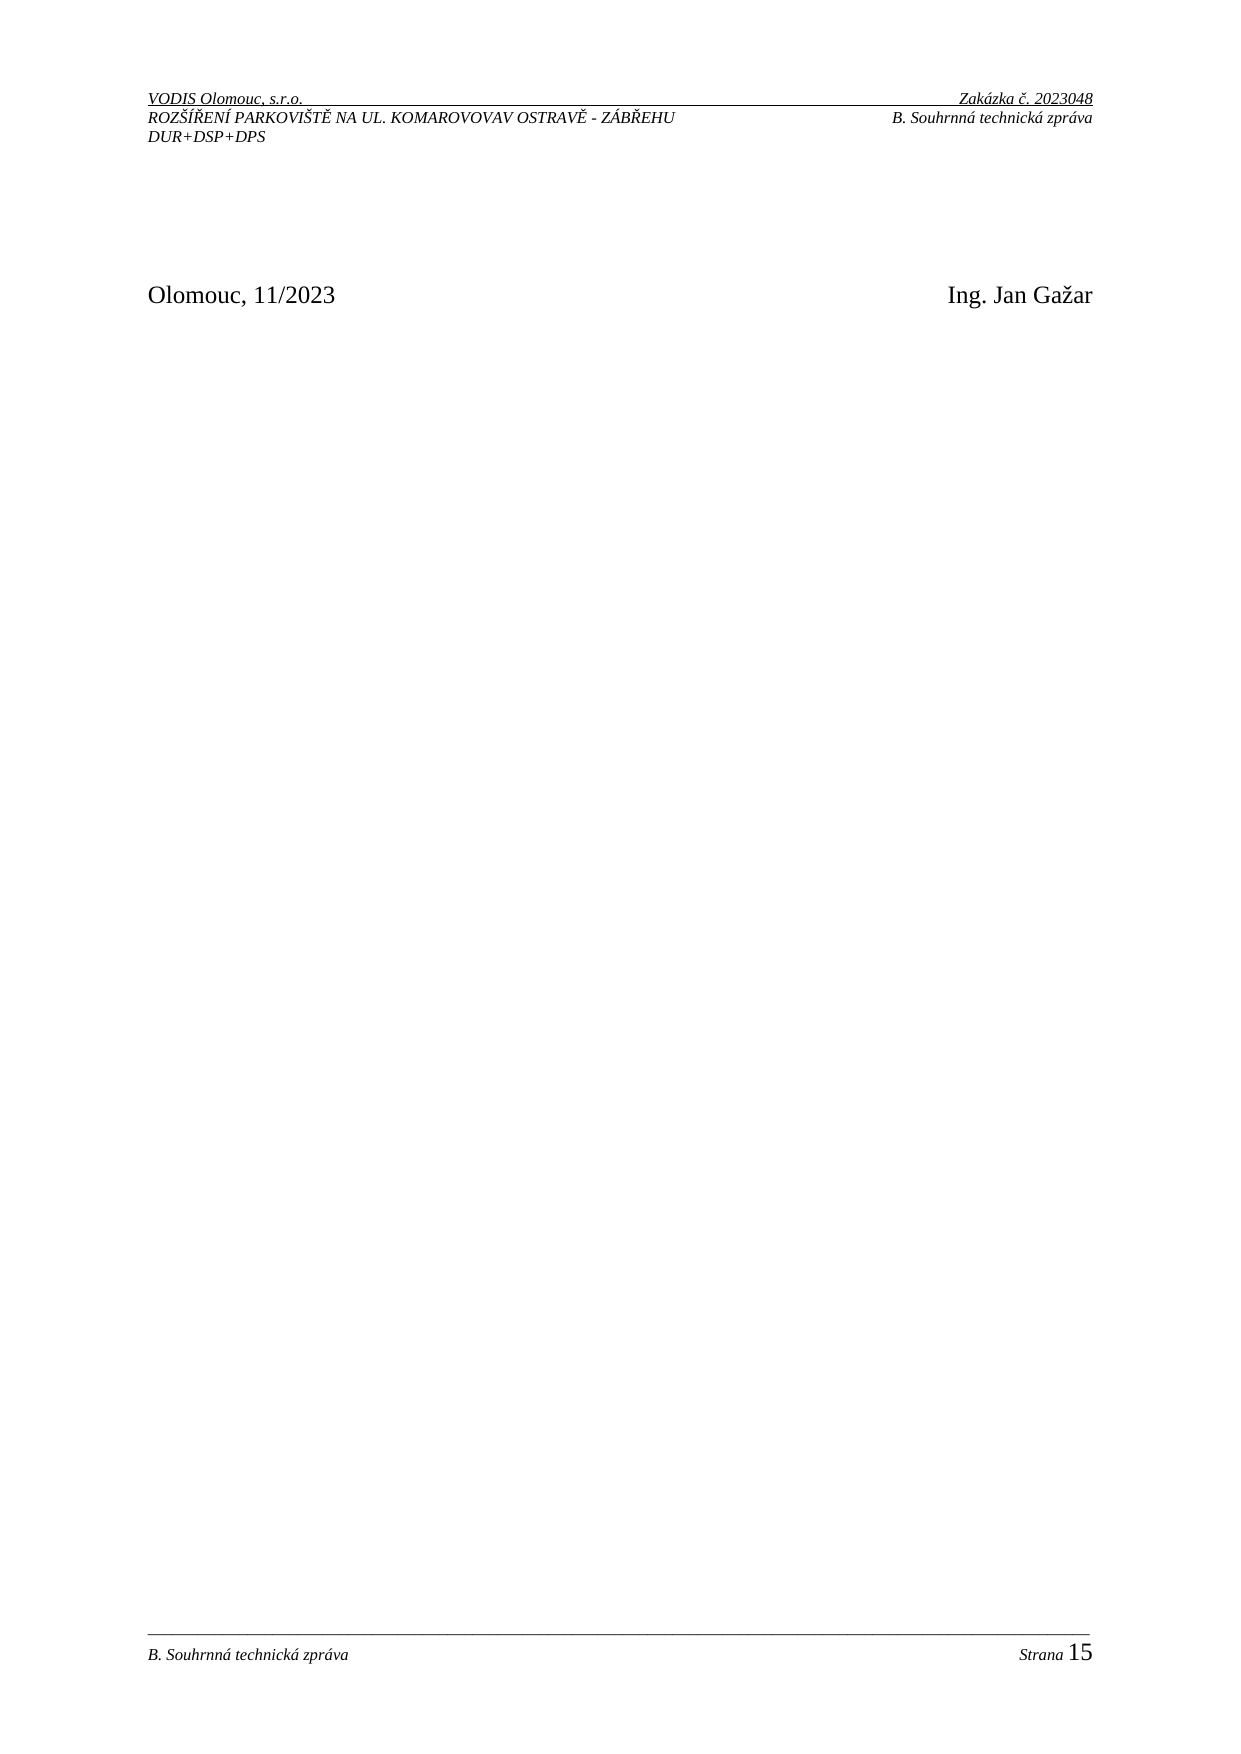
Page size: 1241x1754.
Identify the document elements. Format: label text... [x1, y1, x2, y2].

text Olomouc, 11/2023 Ing. Jan Gažar [148, 280, 1092, 308]
